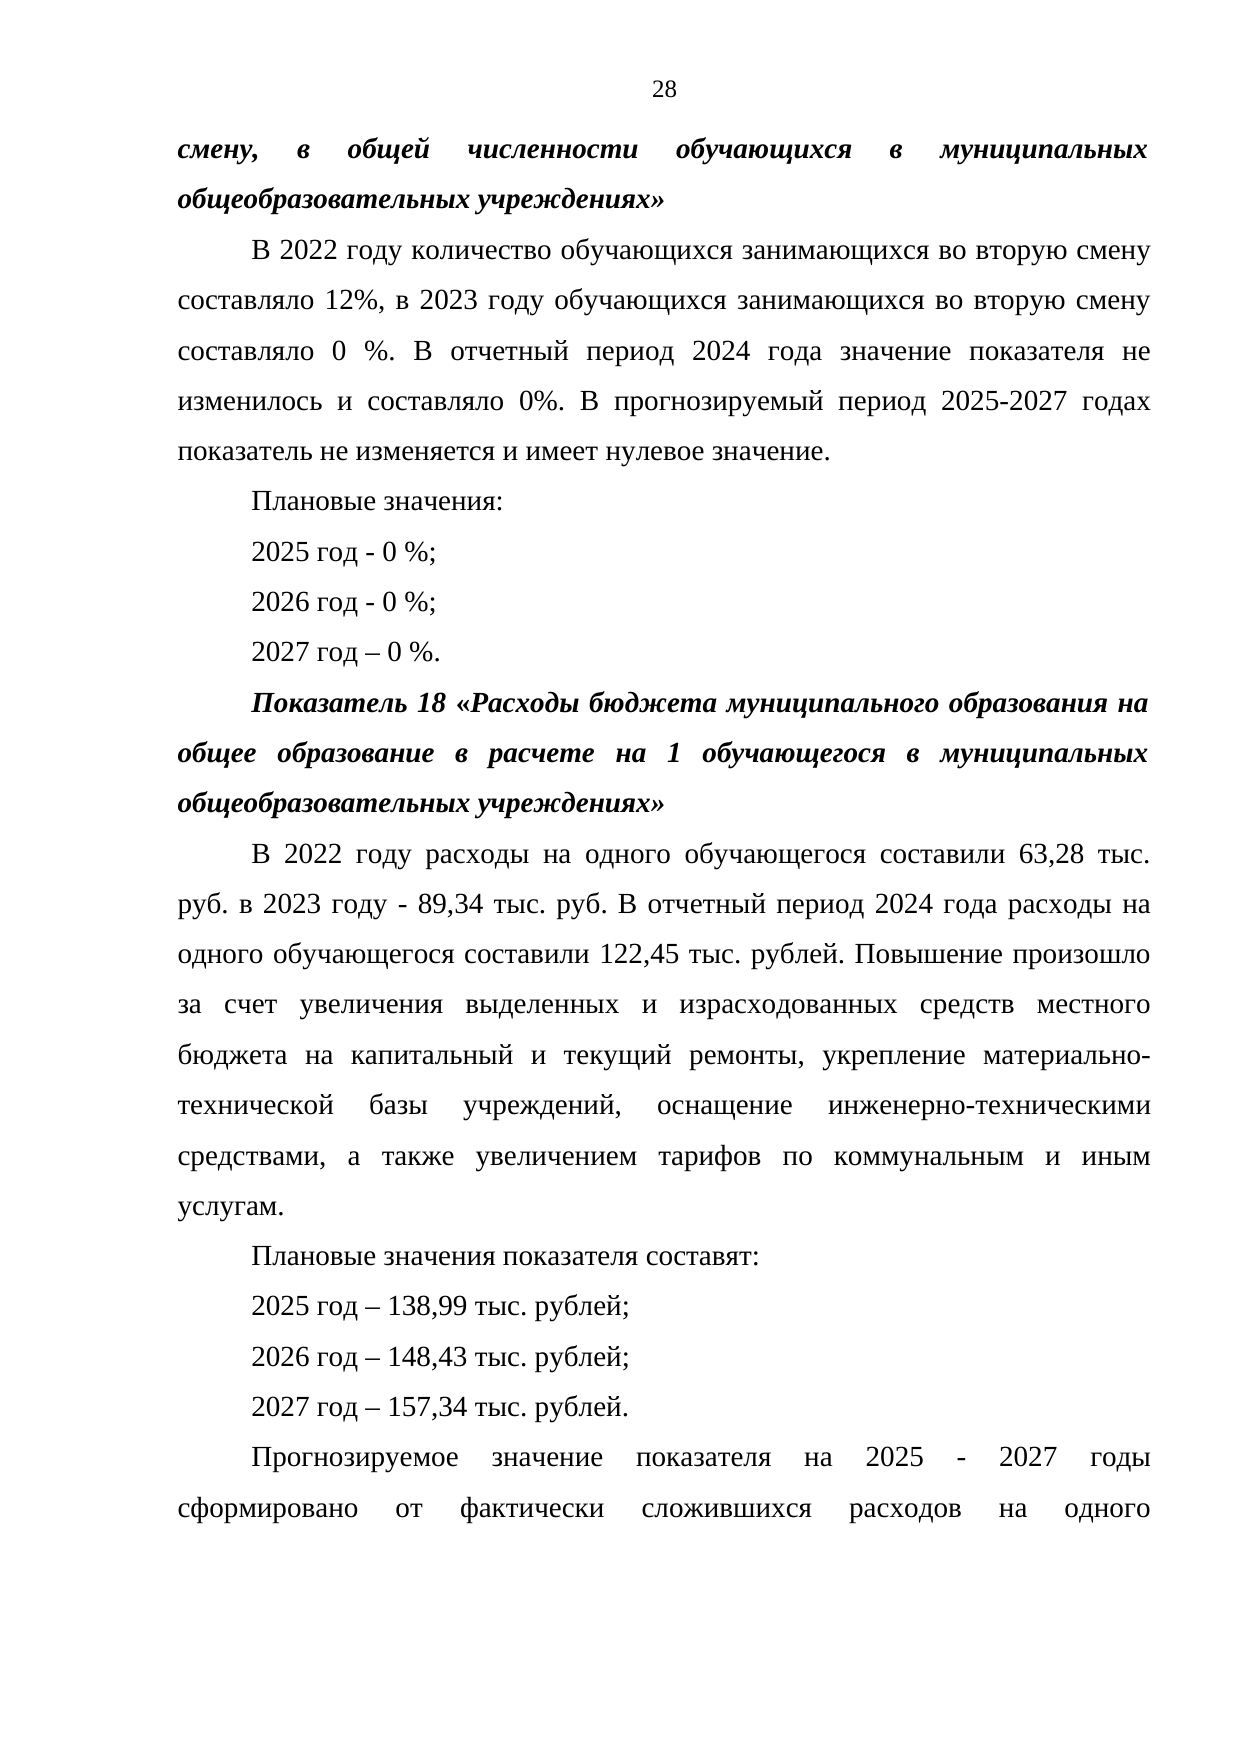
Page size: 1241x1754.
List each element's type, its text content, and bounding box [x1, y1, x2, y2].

text Плановые значения: [177, 483, 1152, 517]
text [177, 1439, 1152, 1523]
text 2027 год – 0 %. [177, 634, 1152, 668]
text В 2022 году расходы на одного обучающегося составили 63,28 тыс. руб. в 2023 году - 89,34 тыс. руб. В отчетный период 2024 года расходы на одного обучающегося составили 122,45 тыс. рублей. Повышение произошло за счет увеличения выделенных и израсходованных средств местного бюджета на капитальный и текущий ремонты, укрепление материально-технической базы учреждений, оснащение инженерно-техническими средствами, а также увеличением тарифов по коммунальным и иным услугам. [177, 836, 1152, 1221]
text Плановые значения показателя составят: [177, 1238, 1152, 1272]
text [177, 131, 1152, 215]
text 2026 год - 0 %; [177, 584, 1152, 618]
text В 2022 году количество обучающихся занимающихся во вторую смену составляло 12%, в 2023 году обучающихся занимающихся во вторую смену составляло 0 %. В отчетный период 2024 года значение показателя не изменилось и составляло 0%. В прогнозируемый период 2025-2027 годах показатель не изменяется и имеет нулевое значение. [177, 232, 1152, 467]
text 2025 год – 138,99 тыс. рублей; [177, 1288, 1152, 1322]
text 2027 год – 157,34 тыс. рублей. [177, 1389, 1152, 1423]
text Показатель 18 «Расходы бюджета муниципального образования на общее образование в расчете на 1 обучающегося в муниципальных общеобразовательных учреждениях» [177, 685, 1152, 819]
text 2025 год - 0 %; [177, 534, 1152, 567]
text 2026 год – 148,43 тыс. рублей; [177, 1339, 1152, 1372]
